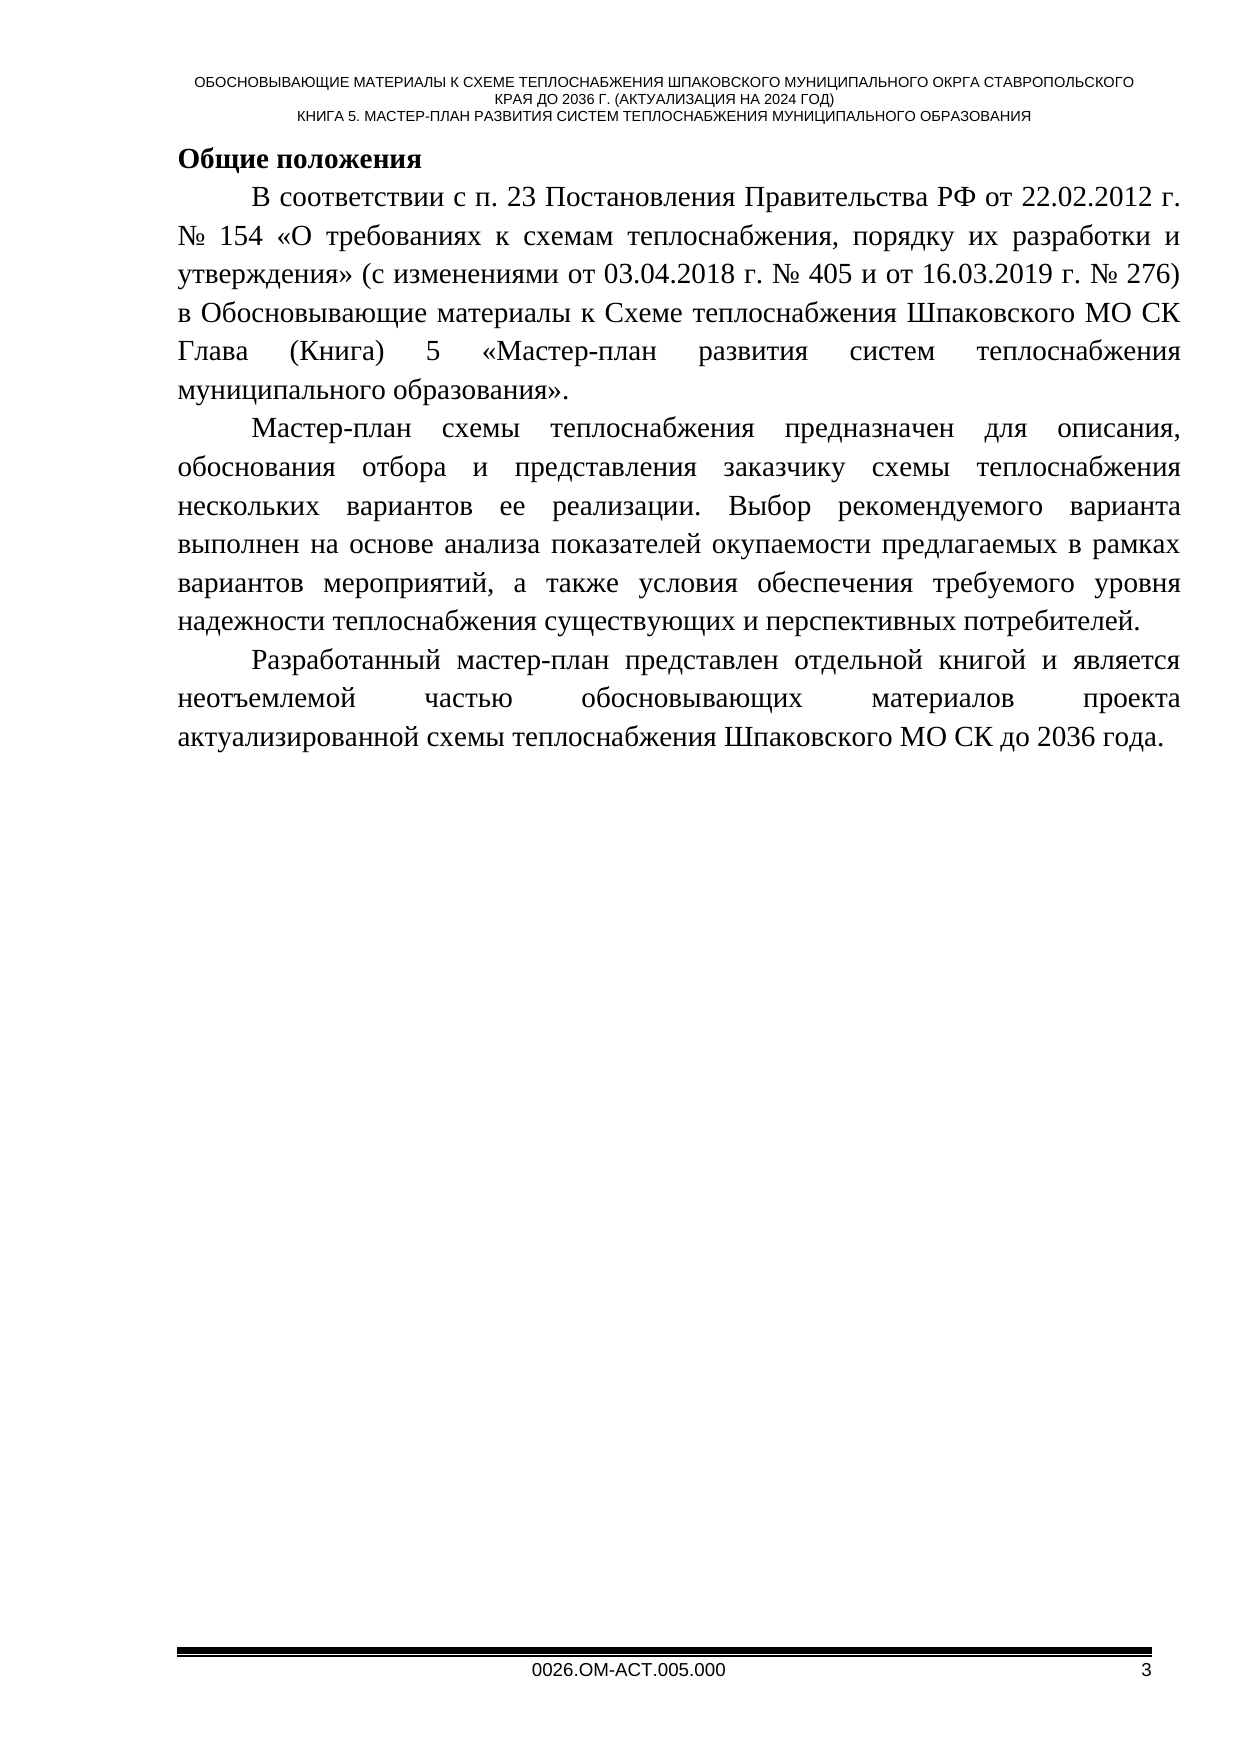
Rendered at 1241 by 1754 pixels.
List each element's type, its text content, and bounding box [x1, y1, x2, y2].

text Мастер-план схемы теплоснабжения предназначен для описания, обоснования отбора и представления заказчику схемы теплоснабжения нескольких вариантов ее реализации. Выбор рекомендуемого варианта выполнен на основе анализа показателей окупаемости предлагаемых в рамках вариантов мероприятий, а также условия обеспечения требуемого уровня надежности теплоснабжения существующих и перспективных потребителей. [177, 411, 1181, 637]
text В соответствии с п. 23 Постановления Правительства РФ от 22.02.2012 г. № 154 «О требованиях к схемам теплоснабжения, порядку их разработки и утверждения» (с изменениями от 03.04.2018 г. № 405 и от 16.03.2019 г. № 276) в Обосновывающие материалы к Схеме теплоснабжения Шпаковского МО СК Глава (Книга) 5 «Мастер-план развития систем теплоснабжения муниципального образования». [177, 179, 1181, 406]
text Общие положения [177, 141, 1181, 174]
text Разработанный мастер-план представлен отдельной книгой и является неотъемлемой частью обосновывающих материалов проекта актуализированной схемы теплоснабжения Шпаковского МО СК до 2036 года. [177, 642, 1181, 752]
